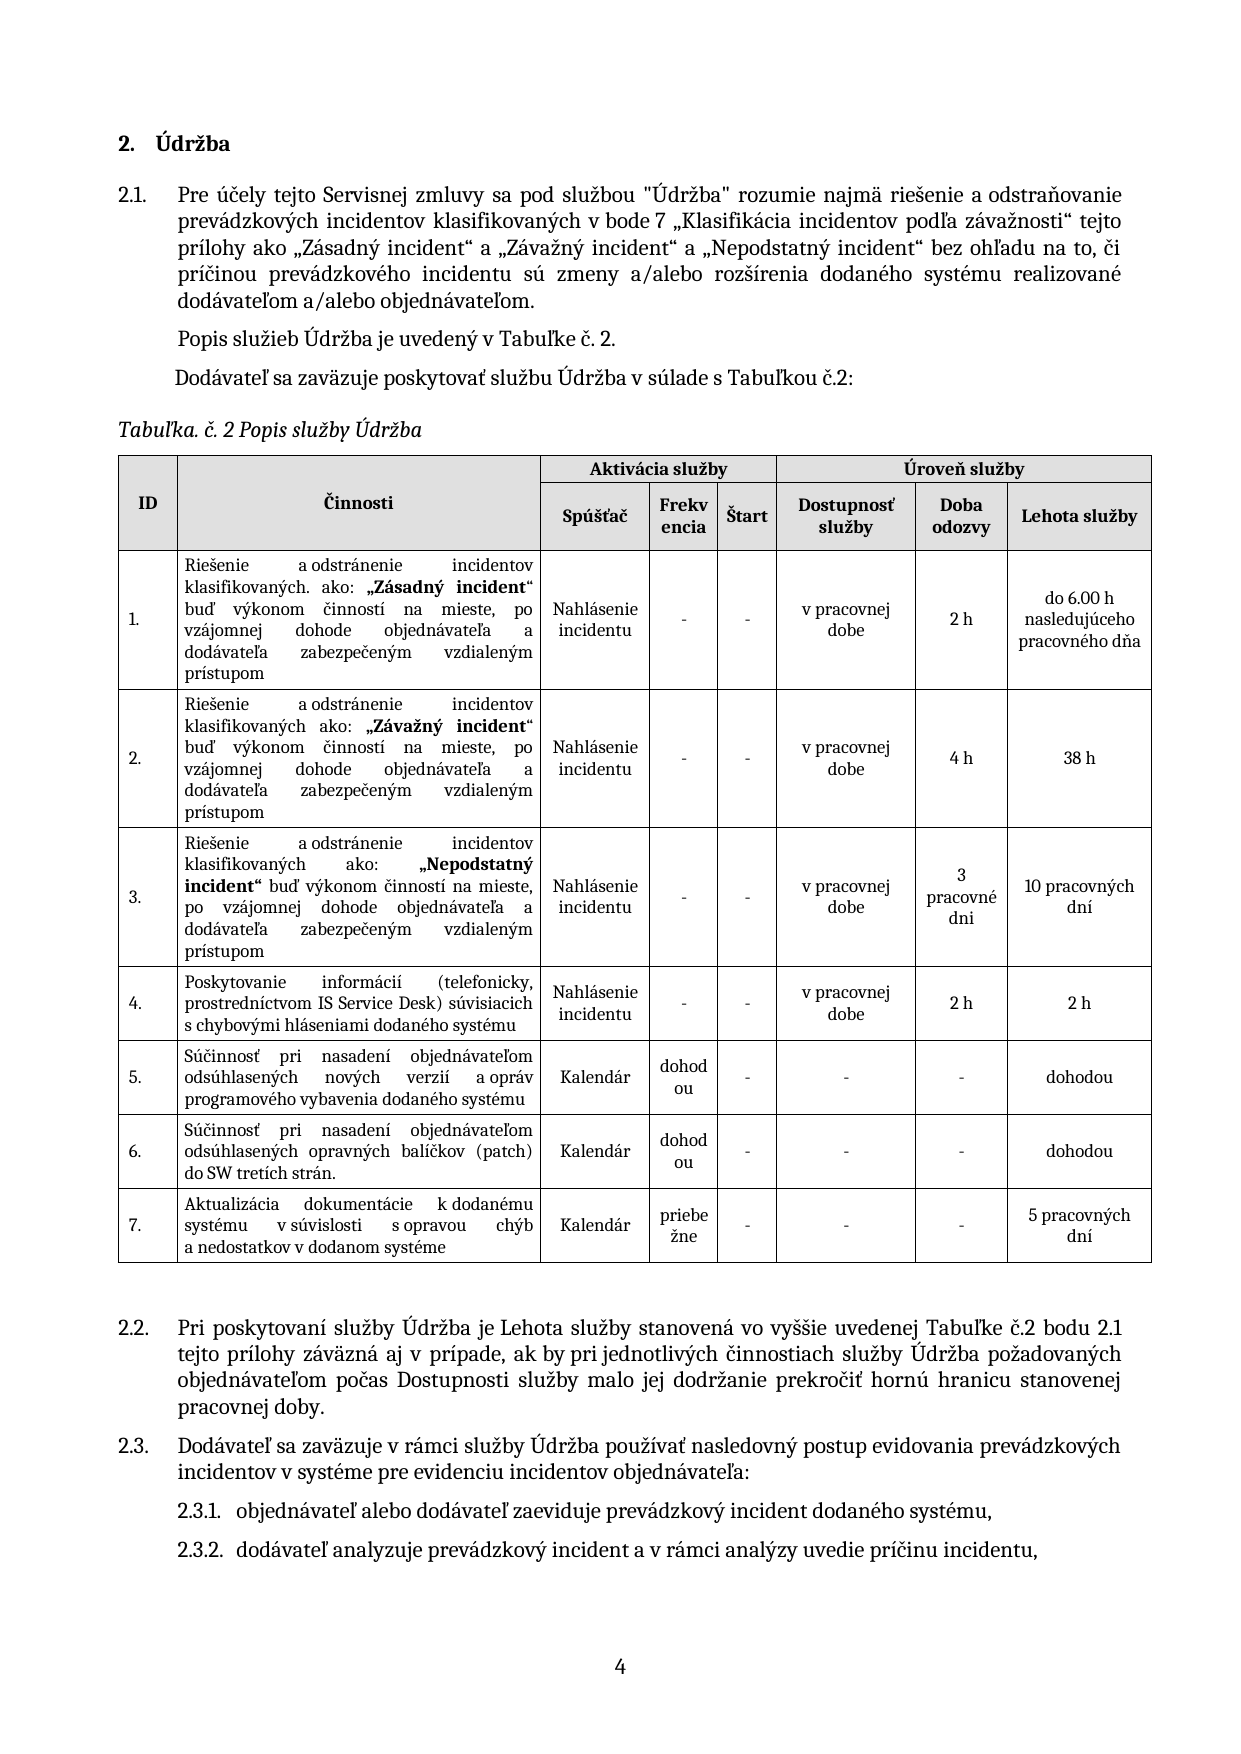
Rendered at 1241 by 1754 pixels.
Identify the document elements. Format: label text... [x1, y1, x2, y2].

table_cell [119, 1041, 177, 1114]
table_cell - [718, 1115, 776, 1188]
table_cell 2 h [916, 967, 1007, 1040]
table_header Aktivácia služby [541, 456, 776, 482]
table_cell Kalendár [541, 1115, 649, 1188]
table_cell - [718, 551, 776, 688]
table_cell Lehota služby [1008, 483, 1151, 550]
table_cell 3 pracovné dni [916, 828, 1007, 966]
table_cell Spúšťač [541, 483, 649, 550]
table_cell - [777, 1115, 915, 1188]
table_cell - [718, 1189, 776, 1262]
table_cell Poskytovanie informácií (telefonicky, prostredníctvom IS Service Desk) súvisiacich s chybovými hláseniami dodaného systému [178, 967, 540, 1040]
table_cell - [916, 1115, 1007, 1188]
table_cell - [718, 828, 776, 966]
table_cell priebežne [650, 1189, 717, 1262]
table_cell v pracovnej dobe [777, 690, 915, 827]
table_cell 4 h [916, 690, 1007, 827]
list Pre účely tejto Servisnej zmluvy sa pod službou "Údržba" rozumie najmä riešenie a odstraňovanie prevádzkových incidentov klasifikovaných v bode 7 „Klasifikácia incidentov podľa závažnosti“ tejto prílohy ako „Zásadný incident“ a „Závažný incident“ a „Nepodstatný incident“ bez ohľadu na to, či príčinou prevádzkového incidentu sú zmeny a/alebo rozšírenia dodaného systému realizované dodávateľom a/alebo objednávateľom. [118, 182, 1122, 314]
table_cell Kalendár [541, 1041, 649, 1114]
table_cell - [777, 1041, 915, 1114]
table_cell - [718, 967, 776, 1040]
list Pri poskytovaní služby Údržba je Lehota služby stanovená vo vyššie uvedenej Tabuľke č.2 bodu 2.1 tejto prílohy záväzná aj v prípade, ak by pri jednotlivých činnostiach služby Údržba požadovaných objednávateľom počas Dostupnosti služby malo jej dodržanie prekročiť hornú hranicu stanovenej pracovnej doby. [118, 1314, 1122, 1420]
table_cell v pracovnej dobe [777, 967, 915, 1040]
table_cell Aktualizácia dokumentácie k dodanému systému v súvislosti s opravou chýb a nedostatkov v dodanom systéme [178, 1189, 540, 1262]
table_header Činnosti [178, 456, 540, 550]
table_cell - [916, 1189, 1007, 1262]
table_cell do 6.00 h nasledujúceho pracovného dňa [1008, 551, 1151, 688]
table_cell Nahlásenie incidentu [541, 690, 649, 827]
list objednávateľ alebo dodávateľ zaeviduje prevádzkový incident dodaného systému, [177, 1498, 1122, 1524]
table_cell 2 h [916, 551, 1007, 688]
table_cell dohodou [1008, 1115, 1151, 1188]
table_cell Kalendár [541, 1189, 649, 1262]
table_cell [119, 828, 177, 966]
table_cell - [777, 1189, 915, 1262]
table_cell - [916, 1041, 1007, 1114]
list Dodávateľ sa zaväzuje v rámci služby Údržba používať nasledovný postup evidovania prevádzkových incidentov v systéme pre evidenciu incidentov objednávateľa: [118, 1432, 1122, 1485]
table_cell - [718, 1041, 776, 1114]
table_cell [119, 690, 177, 827]
table_cell Nahlásenie incidentu [541, 828, 649, 966]
table_cell Riešenie a odstránenie incidentov klasifikovaných ako: „Nepodstatný incident“ buď výkonom činností na mieste, po vzájomnej dohode objednávateľa a dodávateľa zabezpečeným vzdialeným prístupom [178, 828, 540, 966]
table_cell Dostupnosť služby [777, 483, 915, 550]
table_cell Doba odozvy [916, 483, 1007, 550]
table_cell [119, 1189, 177, 1262]
table_cell v pracovnej dobe [777, 828, 915, 966]
table_cell Nahlásenie incidentu [541, 551, 649, 688]
table_cell dohodou [650, 1041, 717, 1114]
table_header ID [119, 456, 177, 550]
list dodávateľ analyzuje prevádzkový incident a v rámci analýzy uvedie príčinu incidentu, [177, 1537, 1122, 1563]
table_cell - [650, 690, 717, 827]
table_cell - [650, 551, 717, 688]
text Popis služieb Údržba je uvedený v Tabuľke č. 2. [177, 326, 1122, 353]
table_cell dohodou [1008, 1041, 1151, 1114]
table_cell - [650, 828, 717, 966]
table_cell 2 h [1008, 967, 1151, 1040]
table_cell Súčinnosť pri nasadení objednávateľom odsúhlasených nových verzií a opráv programového vybavenia dodaného systému [178, 1041, 540, 1114]
list Údržba [118, 131, 1122, 157]
table_cell 10 pracovných dní [1008, 828, 1151, 966]
text Dodávateľ sa zaväzuje poskytovať službu Údržba v súlade s Tabuľkou č.2: [174, 365, 1122, 391]
table_header Úroveň služby [777, 456, 1151, 482]
table_cell [119, 1115, 177, 1188]
table_cell [119, 967, 177, 1040]
text Tabuľka. č. 2 Popis služby Údržba [118, 416, 1122, 443]
table_cell - [650, 967, 717, 1040]
table_cell Riešenie a odstránenie incidentov klasifikovaných ako: „Závažný incident“ buď výkonom činností na mieste, po vzájomnej dohode objednávateľa a dodávateľa zabezpečeným vzdialeným prístupom [178, 690, 540, 827]
table_cell [119, 551, 177, 688]
table_cell Súčinnosť pri nasadení objednávateľom odsúhlasených opravných balíčkov (patch) do SW tretích strán. [178, 1115, 540, 1188]
table_cell v pracovnej dobe [777, 551, 915, 688]
table_cell 5 pracovných dní [1008, 1189, 1151, 1262]
table_cell - [718, 690, 776, 827]
table_cell Nahlásenie incidentu [541, 967, 649, 1040]
table_cell Frekvencia [650, 483, 717, 550]
table_cell 38 h [1008, 690, 1151, 827]
table_cell Štart [718, 483, 776, 550]
table_cell dohodou [650, 1115, 717, 1188]
table_cell Riešenie a odstránenie incidentov klasifikovaných. ako: „Zásadný incident“ buď výkonom činností na mieste, po vzájomnej dohode objednávateľa a dodávateľa zabezpečeným vzdialeným prístupom [178, 551, 540, 688]
